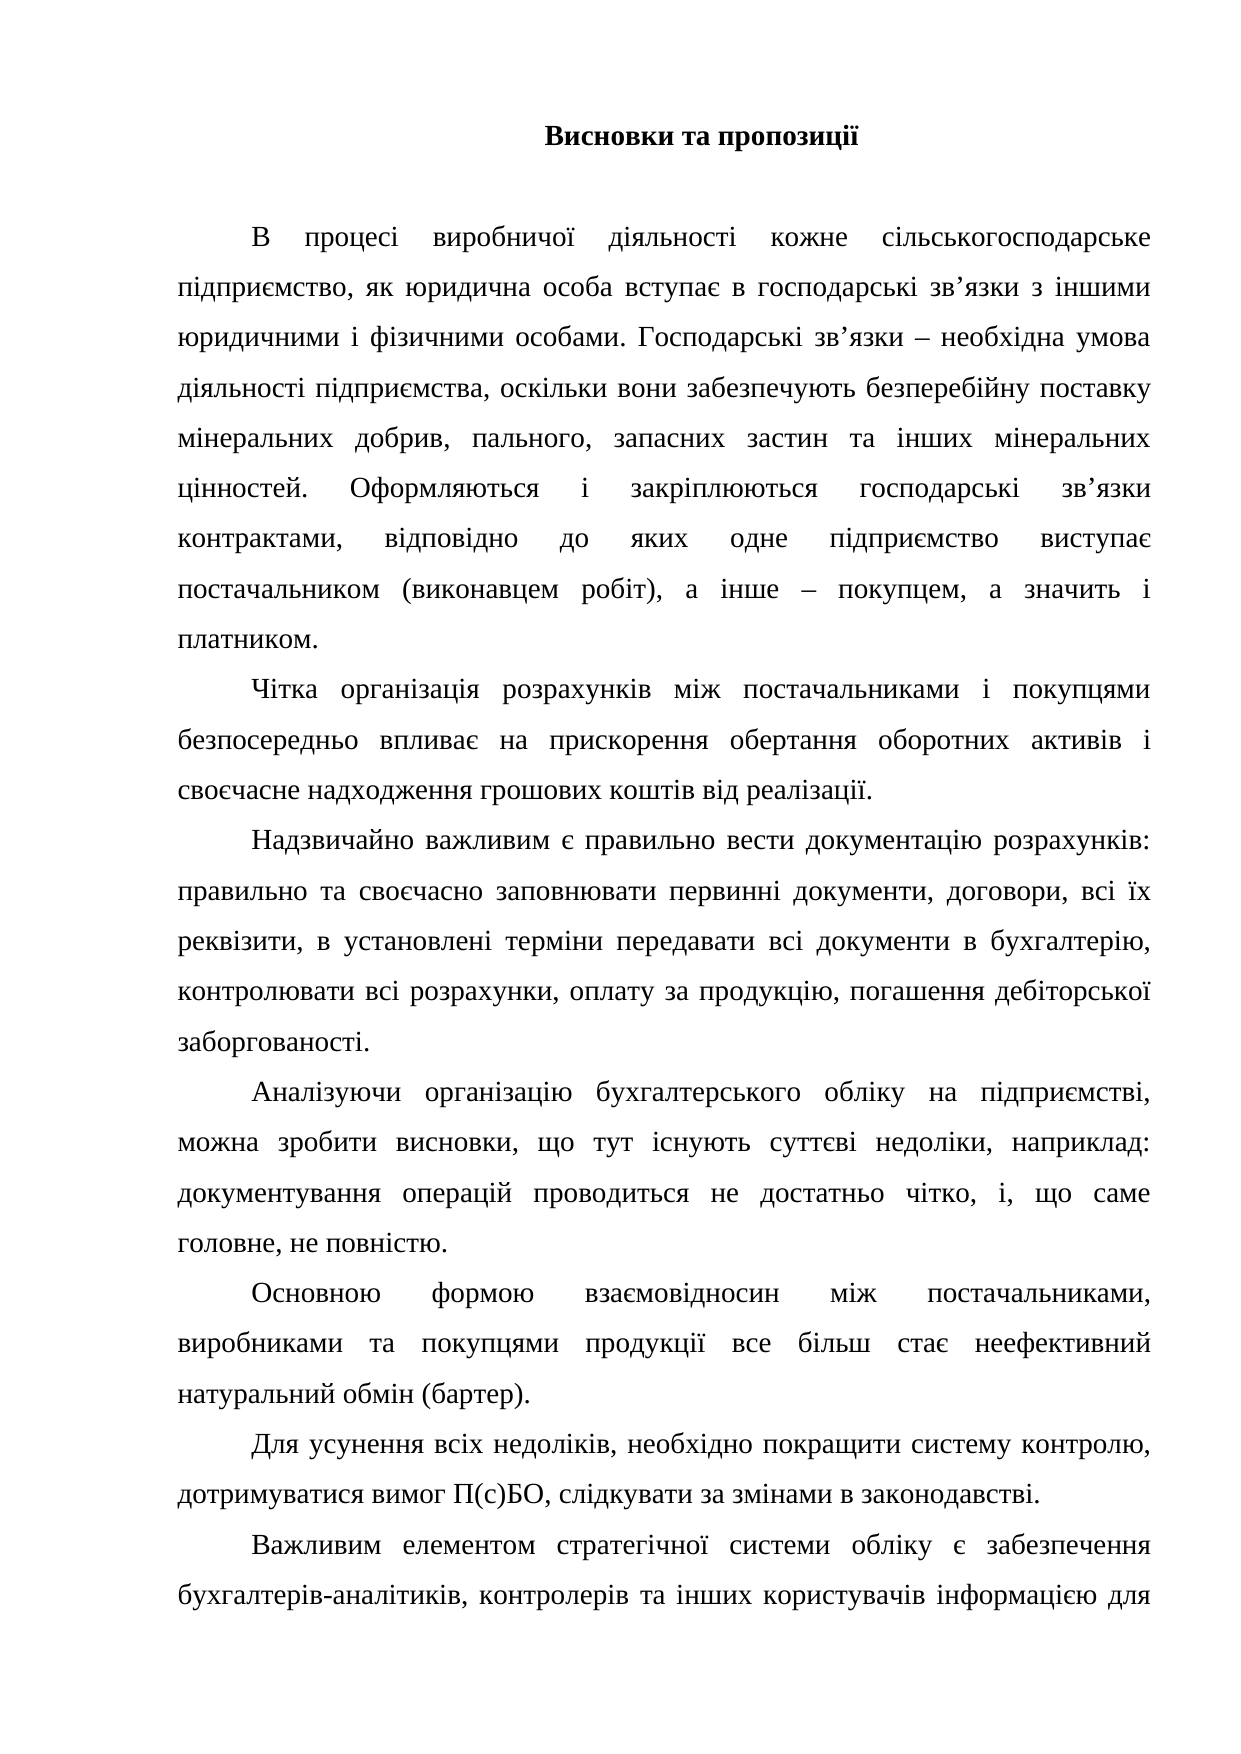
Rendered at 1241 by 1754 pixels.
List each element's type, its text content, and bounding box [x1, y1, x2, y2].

text Висновки та пропозиції [177, 118, 1152, 152]
text Надзвичайно важливим є правильно вести документацію розрахунків: правильно та своєчасно заповнювати первинні документи, договори, всі їх реквізити, в установлені терміни передавати всі документи в бухгалтерію, контролювати всі розрахунки, оплату за продукцію, погашення дебіторської заборгованості. [177, 822, 1152, 1057]
text Аналізуючи організацію бухгалтерського обліку на підприємстві, можна зробити висновки, що тут існують суттєві недоліки, наприклад: документування операцій проводиться не достатньо чітко, і, що саме головне, не повністю. [177, 1074, 1152, 1258]
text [177, 1527, 1152, 1611]
text Основною формою взаємовідносин між постачальниками, виробниками та покупцями продукції все більш стає неефективний натуральний обмін (бартер). [177, 1275, 1152, 1409]
text В процесі виробничої діяльності кожне сільськогосподарське підприємство, як юридична особа вступає в господарські зв’язки з іншими юридичними і фізичними особами. Господарські зв’язки – необхідна умова діяльності підприємства, оскільки вони забезпечують безперебійну поставку мінеральних добрив, пального, запасних застин та інших мінеральних цінностей. Оформляються і закріплюються господарські зв’язки контрактами, відповідно до яких одне підприємство виступає постачальником (виконавцем робіт), а інше – покупцем, а значить і платником. [177, 219, 1152, 655]
text Для усунення всіх недоліків, необхідно покращити систему контролю, дотримуватися вимог П(с)БО, слідкувати за змінами в законодавстві. [177, 1426, 1152, 1510]
text Чітка організація розрахунків між постачальниками і покупцями безпосередньо впливає на прискорення обертання оборотних активів і своєчасне надходження грошових коштів від реалізації. [177, 672, 1152, 806]
